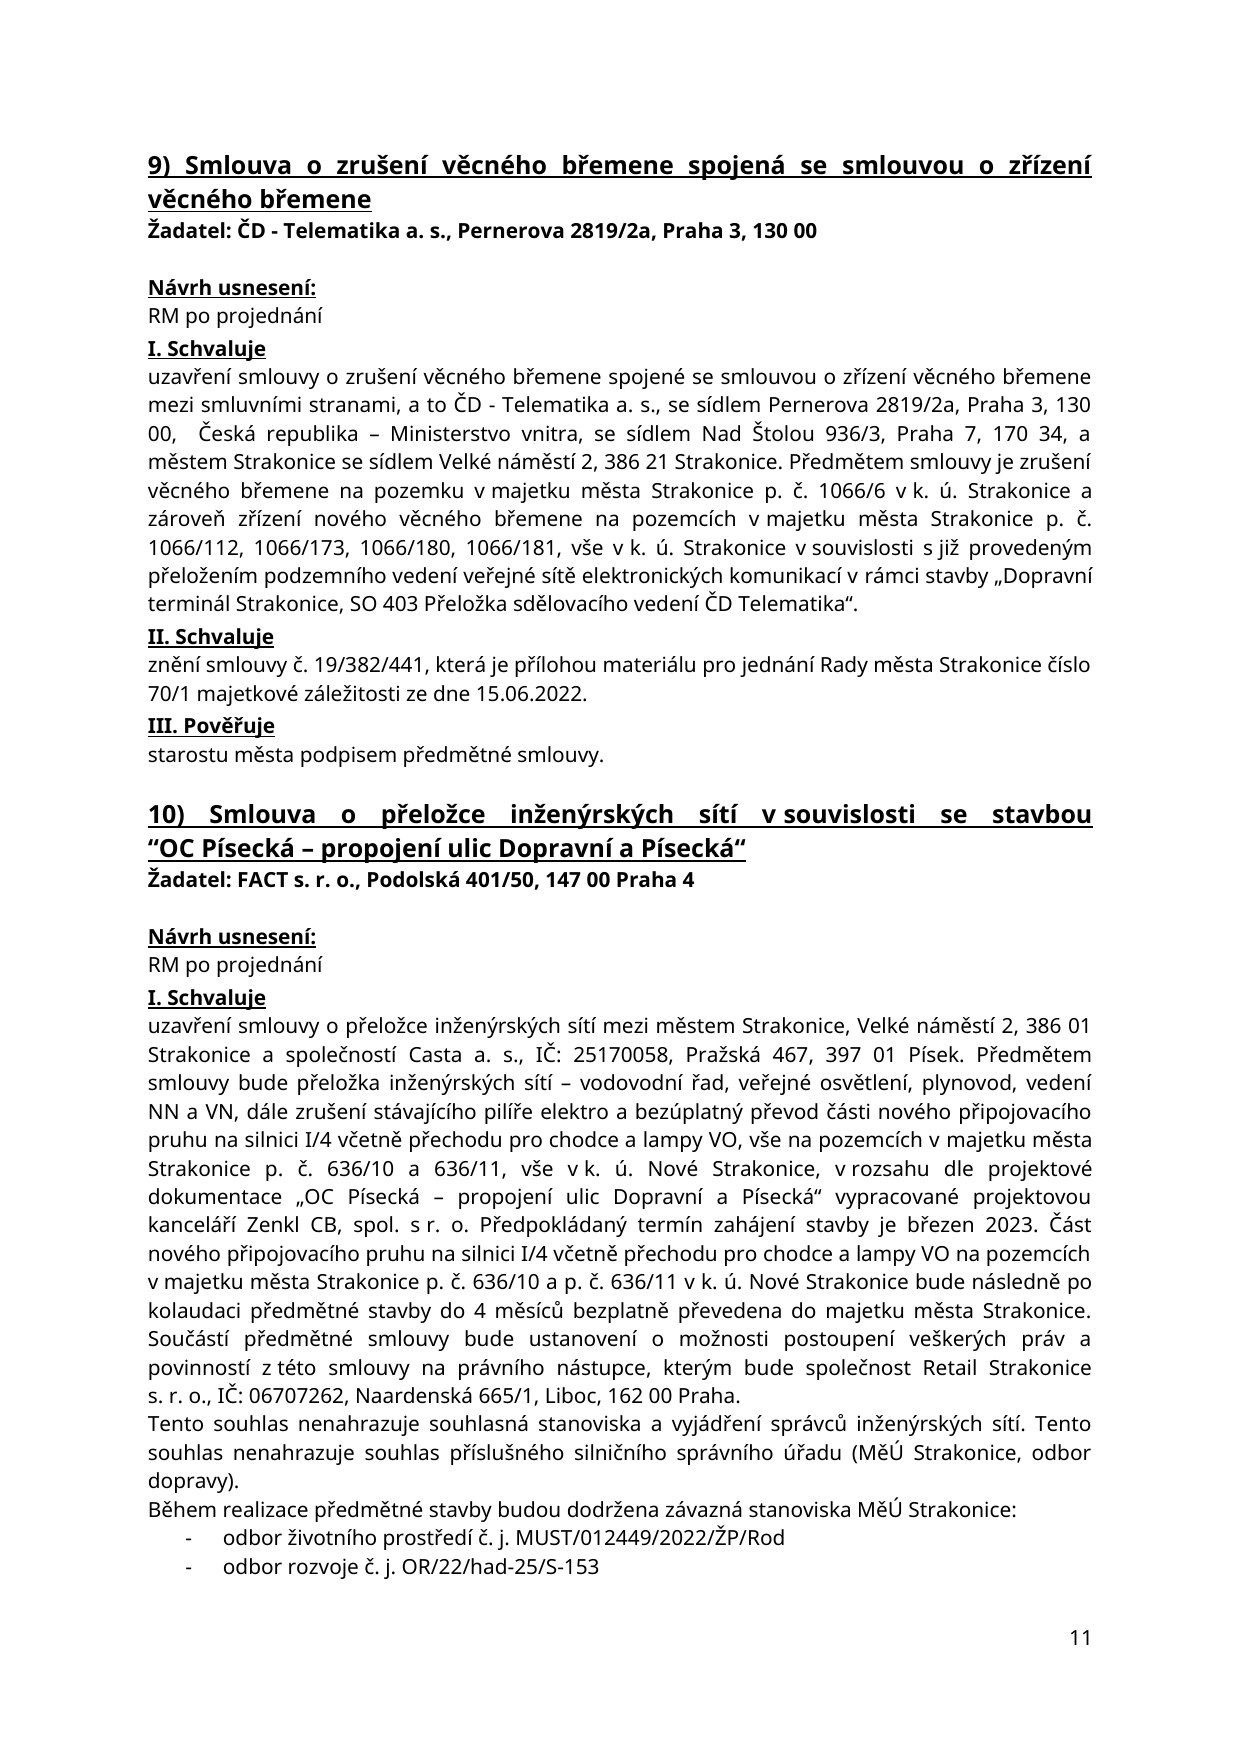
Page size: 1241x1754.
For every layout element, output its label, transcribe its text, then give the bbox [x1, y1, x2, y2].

text Návrh usnesení: [148, 922, 1093, 950]
text Žadatel: FACT s. r. o., Podolská 401/50, 147 00 Praha 4 [148, 865, 1093, 893]
list odbor rozvoje č. j. OR/22/had-25/S-153 [185, 1552, 1093, 1580]
list odbor životního prostředí č. j. MUST/012449/2022/ŽP/Rod [185, 1523, 1093, 1552]
subtitle II. Schvaluje [148, 622, 1093, 651]
text Návrh usnesení: [148, 273, 1093, 301]
text starostu města podpisem předmětné smlouvy. [148, 740, 1093, 768]
text RM po projednání [148, 950, 1093, 979]
subtitle I. Schvaluje [148, 334, 1093, 362]
text RM po projednání [148, 301, 1093, 329]
text Během realizace předmětné stavby budou dodržena závazná stanoviska MěÚ Strakonice: [148, 1495, 1093, 1523]
text Žadatel: ČD - Telematika a. s., Pernerova 2819/2a, Praha 3, 130 00 [148, 216, 1093, 244]
text uzavření smlouvy o přeložce inženýrských sítí mezi městem Strakonice, Velké náměstí 2, 386 01 Strakonice a společností Casta a. s., IČ: 25170058, Pražská 467, 397 01 Písek. Předmětem smlouvy bude přeložka inženýrských sítí – vodovodní řad, veřejné osvětlení, plynovod, vedení NN a VN, dále zrušení stávajícího pilíře elektro a bezúplatný převod části nového připojovacího pruhu na silnici I/4 včetně přechodu pro chodce a lampy VO, vše na pozemcích v majetku města Strakonice p. č. 636/10 a 636/11, vše v k. ú. Nové Strakonice, v rozsahu dle projektové dokumentace „OC Písecká – propojení ulic Dopravní a Písecká“ vypracované projektovou kanceláří Zenkl CB, spol. s r. o. Předpokládaný termín zahájení stavby je březen 2023. Část nového připojovacího pruhu na silnici I/4 včetně přechodu pro chodce a lampy VO na pozemcích v majetku města Strakonice p. č. 636/10 a p. č. 636/11 v k. ú. Nové Strakonice bude následně po kolaudaci předmětné stavby do 4 měsíců bezplatně převedena do majetku města Strakonice. Součástí předmětné smlouvy bude ustanovení o možnosti postoupení veškerých práv a povinností z této smlouvy na právního nástupce, kterým bude společnost Retail Strakonice s. r. o., IČ: 06707262, Naardenská 665/1, Liboc, 162 00 Praha. [148, 1011, 1093, 1409]
subtitle I. Schvaluje [148, 983, 1093, 1011]
subtitle III. Pověřuje [148, 712, 1093, 740]
text uzavření smlouvy o zrušení věcného břemene spojené se smlouvou o zřízení věcného břemene mezi smluvními stranami, a to ČD - Telematika a. s., se sídlem Pernerova 2819/2a, Praha 3, 130 00, Česká republika – Ministerstvo vnitra, se sídlem Nad Štolou 936/3, Praha 7, 170 34, a městem Strakonice se sídlem Velké náměstí 2, 386 21 Strakonice. Předmětem smlouvy je zrušení věcného břemene na pozemku v majetku města Strakonice p. č. 1066/6 v k. ú. Strakonice a zároveň zřízení nového věcného břemene na pozemcích v majetku města Strakonice p. č. 1066/112, 1066/173, 1066/180, 1066/181, vše v k. ú. Strakonice v souvislosti s již provedeným přeložením podzemního vedení veřejné sítě elektronických komunikací v rámci stavby „Dopravní terminál Strakonice, SO 403 Přeložka sdělovacího vedení ČD Telematika“. [148, 362, 1093, 618]
text znění smlouvy č. 19/382/441, která je přílohou materiálu pro jednání Rady města Strakonice číslo 70/1 majetkové záležitosti ze dne 15.06.2022. [148, 651, 1093, 707]
subtitle 10) Smlouva o přeložce inženýrských sítí v souvislosti se stavbou “OC Písecká – propojení ulic Dopravní a Písecká“ [148, 797, 1093, 826]
subtitle 10) Smlouva o přeložce inženýrských sítí v souvislosti se stavbou “OC Písecká – propojení ulic Dopravní a Písecká“ [148, 828, 1093, 865]
text Tento souhlas nenahrazuje souhlasná stanoviska a vyjádření správců inženýrských sítí. Tento souhlas nenahrazuje souhlas příslušného silničního správního úřadu (MěÚ Strakonice, odbor dopravy). [148, 1409, 1093, 1495]
subtitle 9) Smlouva o zrušení věcného břemene spojená se smlouvou o zřízení věcného břemene [148, 148, 1093, 216]
